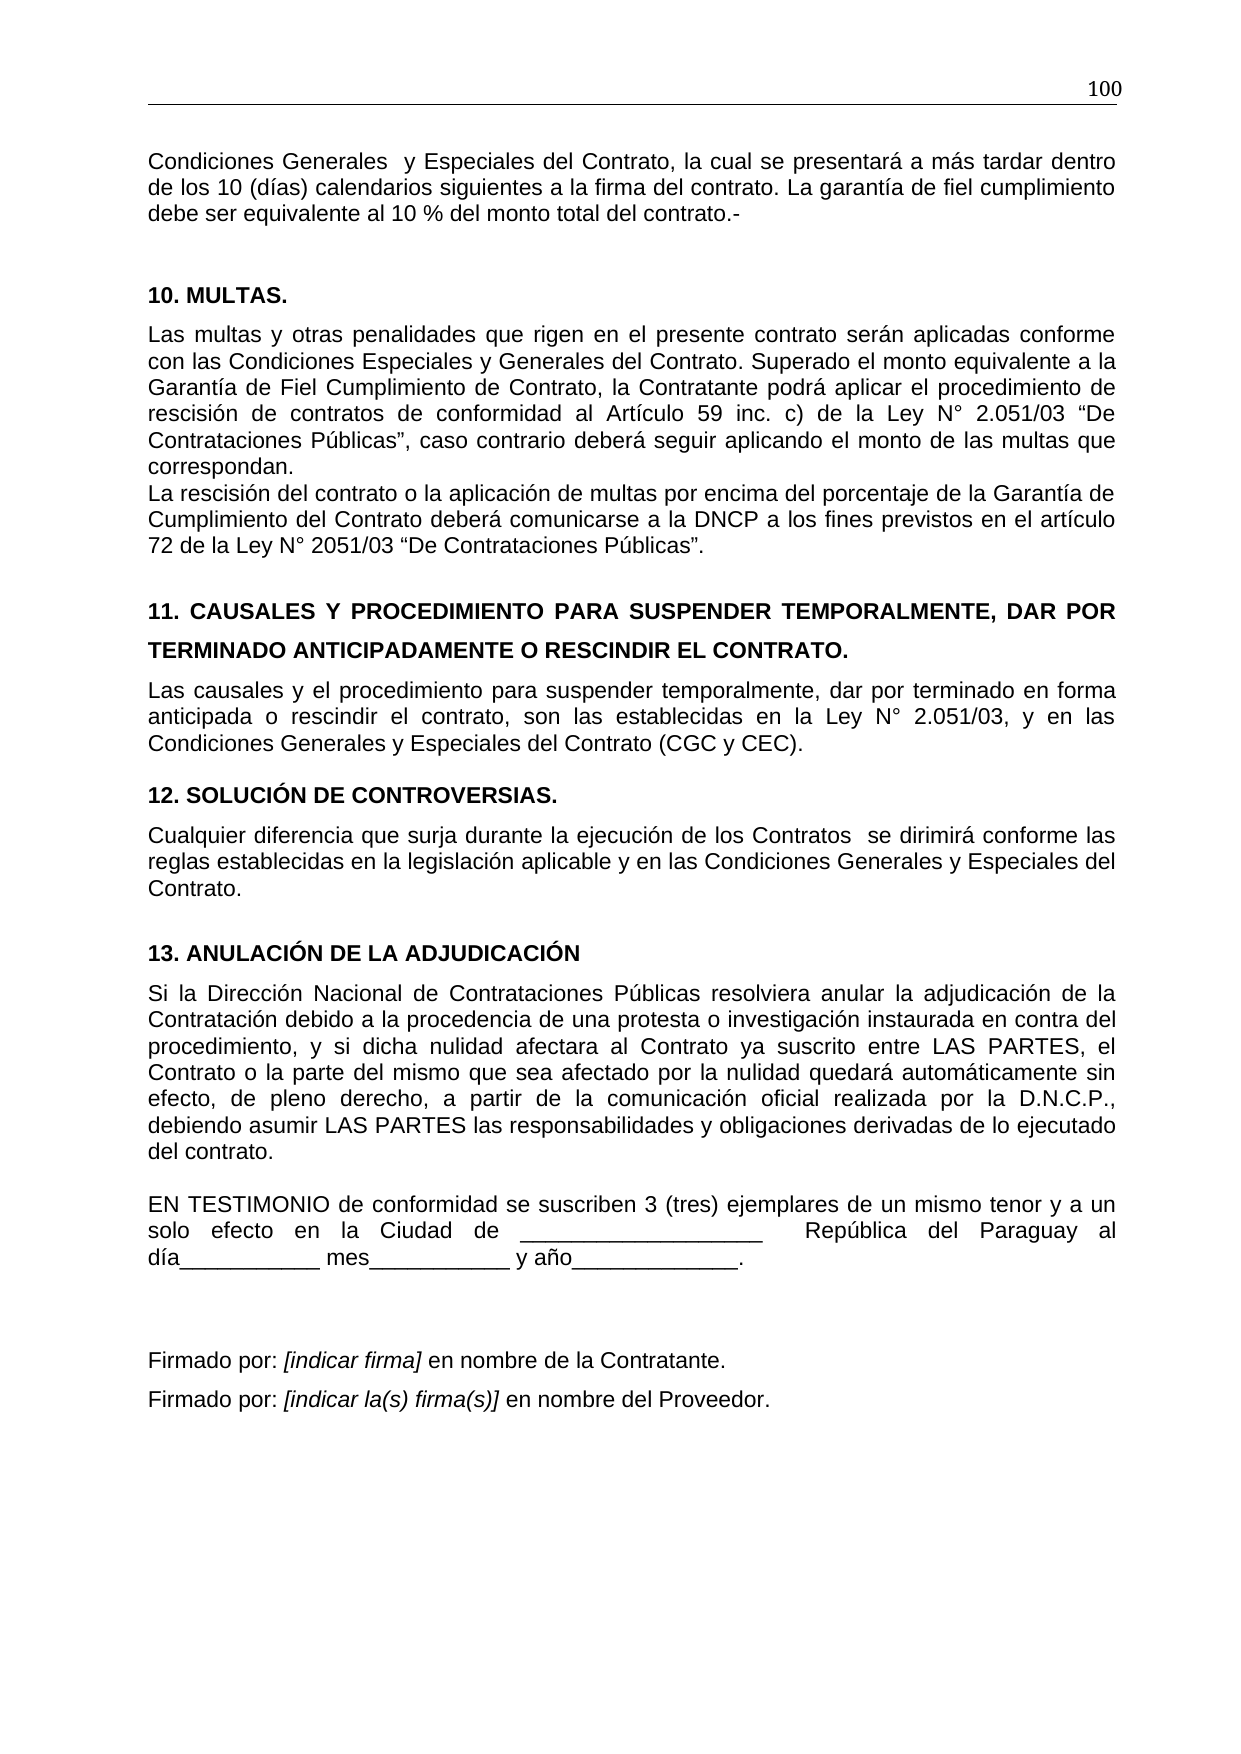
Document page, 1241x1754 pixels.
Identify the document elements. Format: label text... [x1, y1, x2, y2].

text 12. SOLUCIÓN DE CONTROVERSIAS. [148, 782, 1117, 809]
text 11. CAUSALES Y PROCEDIMIENTO PARA SUSPENDER TEMPORALMENTE, DAR POR TERMINADO ANTICIPADAMENTE O RESCINDIR EL CONTRATO. [148, 598, 1117, 664]
text Cualquier diferencia que surja durante la ejecución de los Contratos se dirimirá conforme las reglas establecidas en la legislación aplicable y en las Condiciones Generales y Especiales del Contrato. [148, 822, 1117, 901]
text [148, 148, 1117, 227]
list Firmado por: [indicar firma] en nombre de la Contratante. [148, 1347, 1117, 1373]
text Las causales y el procedimiento para suspender temporalmente, dar por terminado en forma anticipada o rescindir el contrato, son las establecidas en la Ley N° 2.051/03, y en las Condiciones Generales y Especiales del Contrato (CGC y CEC). [148, 677, 1117, 756]
text Si la Dirección Nacional de Contrataciones Públicas resolviera anular la adjudicación de la Contratación debido a la procedencia de una protesta o investigación instaurada en contra del procedimiento, y si dicha nulidad afectara al Contrato ya suscrito entre LAS PARTES, el Contrato o la parte del mismo que sea afectado por la nulidad quedará automáticamente sin efecto, de pleno derecho, a partir de la comunicación oficial realizada por la D.N.C.P., debiendo asumir LAS PARTES las responsabilidades y obligaciones derivadas de lo ejecutado del contrato. [148, 980, 1117, 1164]
text 10. MULTAS. [148, 282, 1117, 308]
text 13. ANULACIÓN DE LA ADJUDICACIÓN [148, 940, 1117, 967]
list Firmado por: [indicar la(s) firma(s)] en nombre del Proveedor. [148, 1386, 1117, 1413]
text La rescisión del contrato o la aplicación de multas por encima del porcentaje de la Garantía de Cumplimiento del Contrato deberá comunicarse a la DNCP a los fines previstos en el artículo 72 de la Ley N° 2051/03 “De Contrataciones Públicas”. [148, 479, 1117, 558]
list EN TESTIMONIO de conformidad se suscriben 3 (tres) ejemplares de un mismo tenor y a un solo efecto en la Ciudad de ___________________ República del Paraguay al día___________ mes___________ y año_____________. [148, 1191, 1117, 1270]
text Las multas y otras penalidades que rigen en el presente contrato serán aplicadas conforme con las Condiciones Especiales y Generales del Contrato. Superado el monto equivalente a la Garantía de Fiel Cumplimiento de Contrato, la Contratante podrá aplicar el procedimiento de rescisión de contratos de conformidad al Artículo 59 inc. c) de la Ley N° 2.051/03 “De Contrataciones Públicas”, caso contrario deberá seguir aplicando el monto de las multas que correspondan. [148, 321, 1117, 479]
